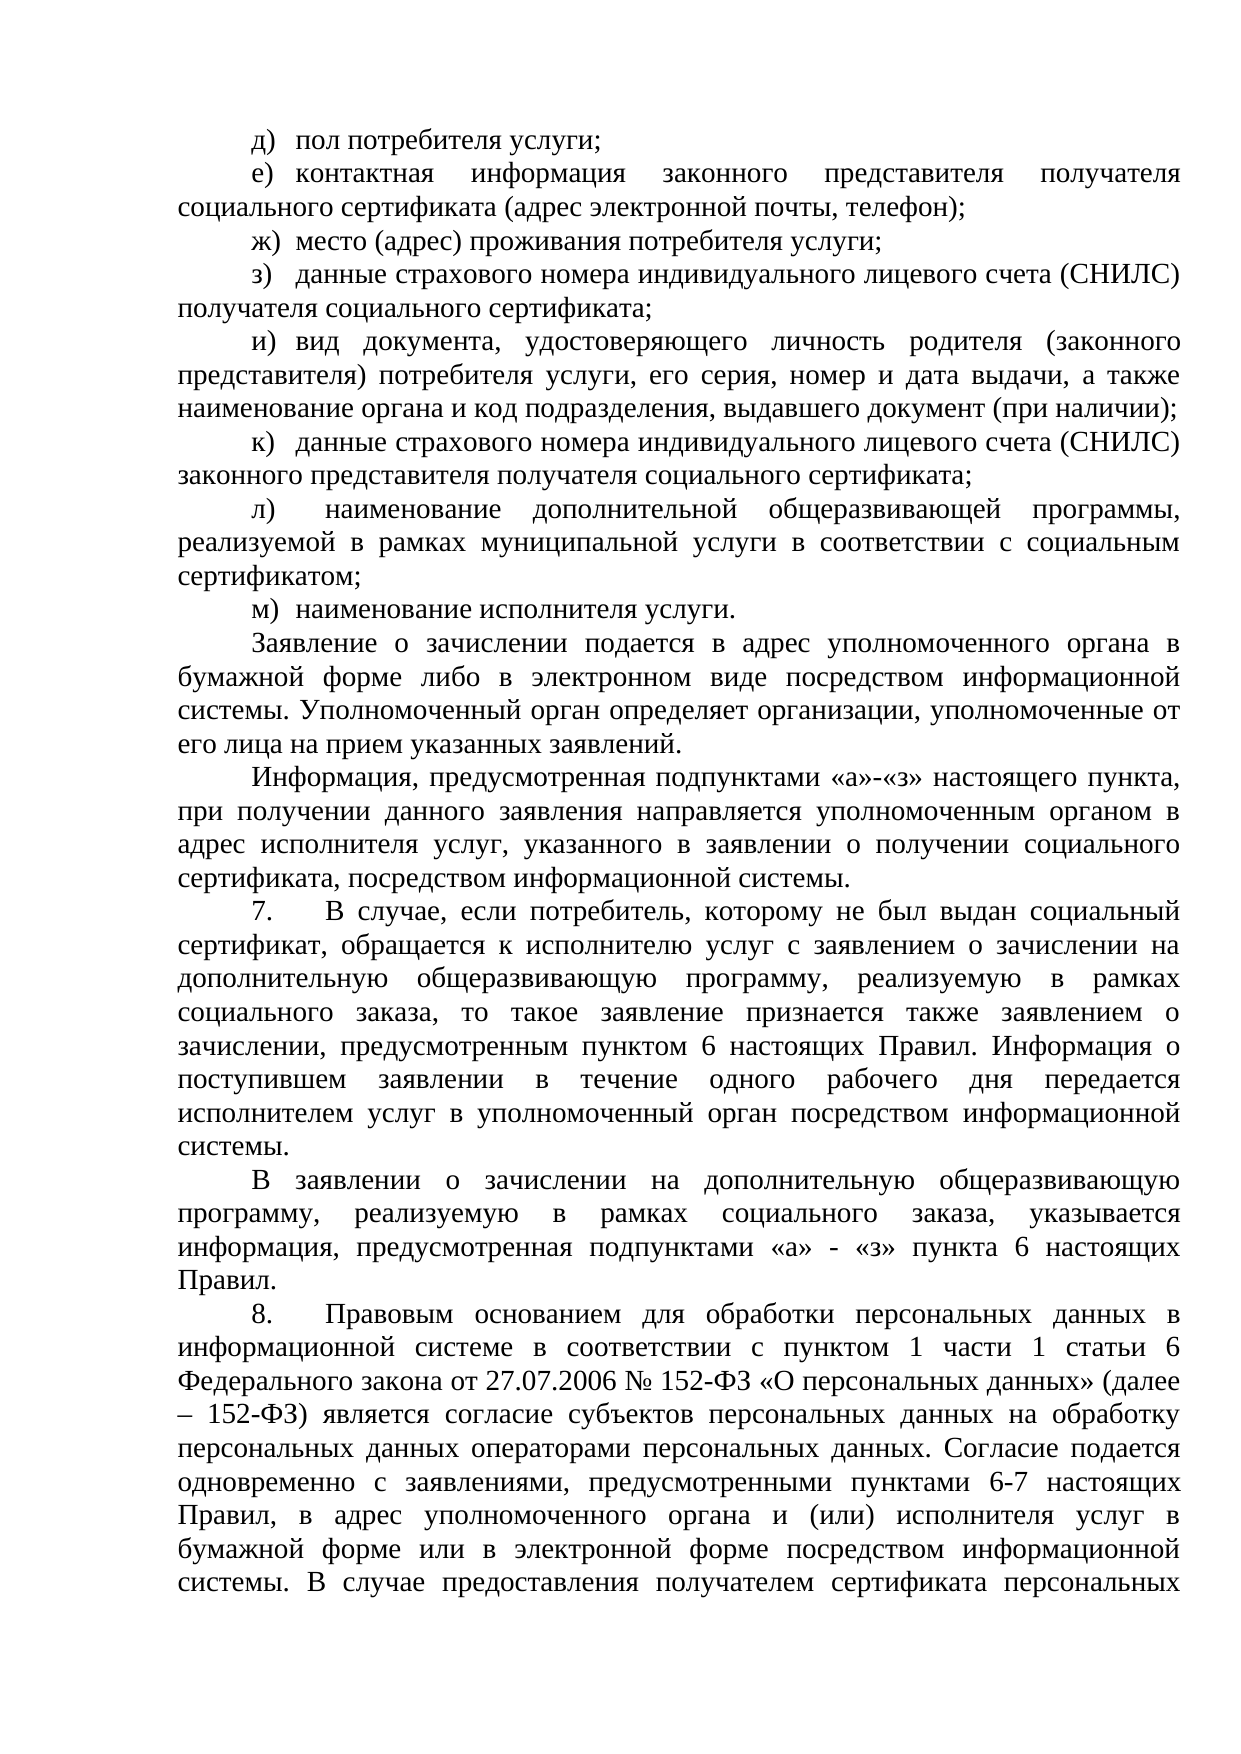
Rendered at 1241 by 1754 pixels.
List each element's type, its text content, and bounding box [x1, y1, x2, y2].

list В заявлении о зачислении на дополнительную общеразвивающую программу, реализуемую в рамках социального заказа, указывается информация, предусмотренная подпунктами «а» - «з» пункта 6 настоящих Правил. [177, 1162, 1181, 1296]
text Информация, предусмотренная подпунктами «а»-«з» настоящего пункта, при получении данного заявления направляется уполномоченным органом в адрес исполнителя услуг, указанного в заявлении о получении социального сертификата, посредством информационной системы. [177, 759, 1181, 893]
list наименование исполнителя услуги. [177, 592, 1181, 625]
list вид документа, удостоверяющего личность родителя (законного представителя) потребителя услуги, его серия, номер и дата выдачи, а также наименование органа и код подразделения, выдавшего документ (при наличии); [177, 323, 1181, 424]
list наименование дополнительной общеразвивающей программы, реализуемой в рамках муниципальной услуги в соответствии с социальным сертификатом; [177, 491, 1181, 592]
list В случае, если потребитель, которому не был выдан социальный сертификат, обращается к исполнителю услуг с заявлением о зачислении на дополнительную общеразвивающую программу, реализуемую в рамках социального заказа, то такое заявление признается также заявлением о зачислении, предусмотренным пунктом 6 настоящих Правил. Информация о поступившем заявлении в течение одного рабочего дня передается исполнителем услуг в уполномоченный орган посредством информационной системы. [177, 893, 1181, 1162]
text Заявление о зачислении подается в адрес уполномоченного органа в бумажной форме либо в электронном виде посредством информационной системы. Уполномоченный орган определяет организации, уполномоченные от его лица на прием указанных заявлений. [177, 625, 1181, 759]
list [177, 1296, 1181, 1598]
list данные страхового номера индивидуального лицевого счета (СНИЛС) получателя социального сертификата; [177, 256, 1181, 323]
list место (адрес) проживания потребителя услуги; [177, 223, 1181, 256]
list контактная информация законного представителя получателя социального сертификата (адрес электронной почты, телефон); [177, 156, 1181, 223]
list пол потребителя услуги; [177, 122, 1181, 156]
list данные страхового номера индивидуального лицевого счета (СНИЛС) законного представителя получателя социального сертификата; [177, 424, 1181, 491]
